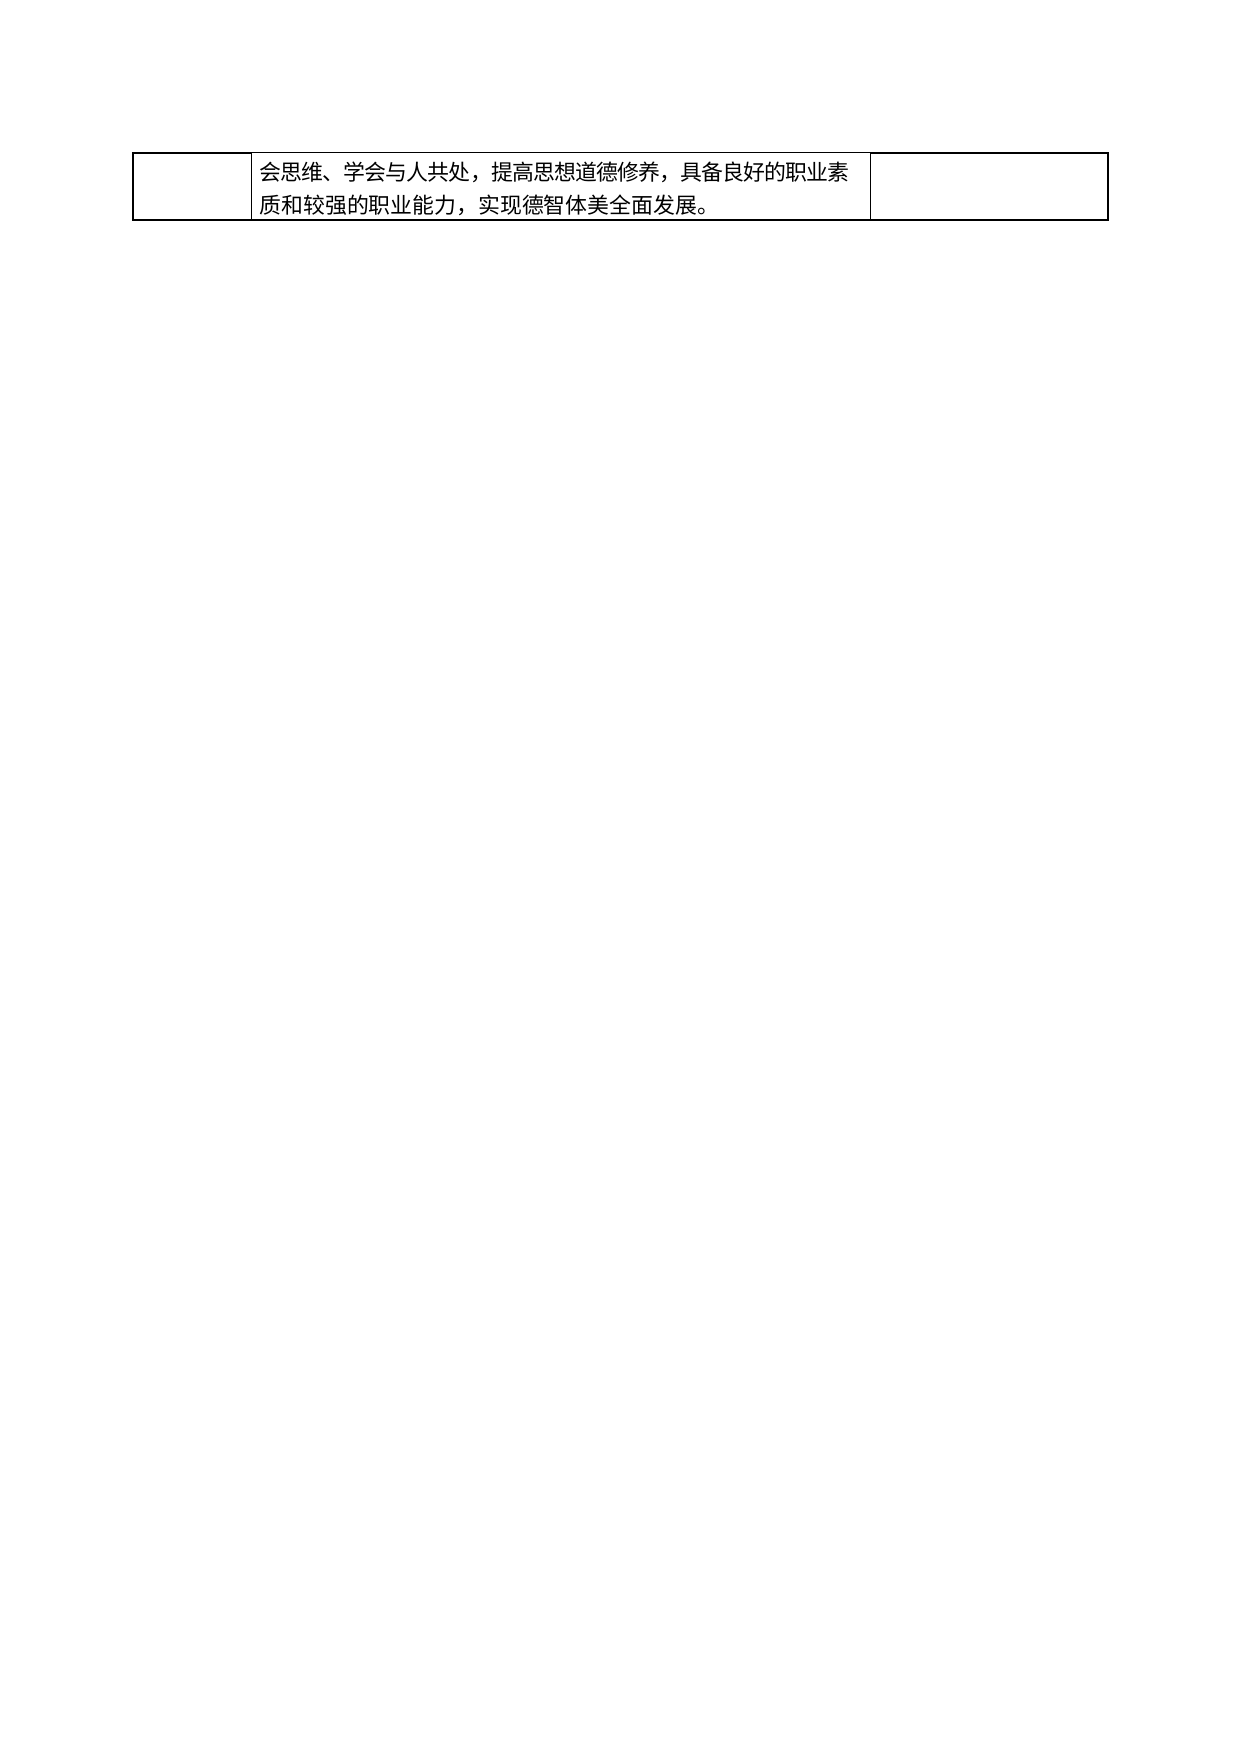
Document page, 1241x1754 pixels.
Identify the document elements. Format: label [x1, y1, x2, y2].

table_cell [252, 153, 870, 219]
